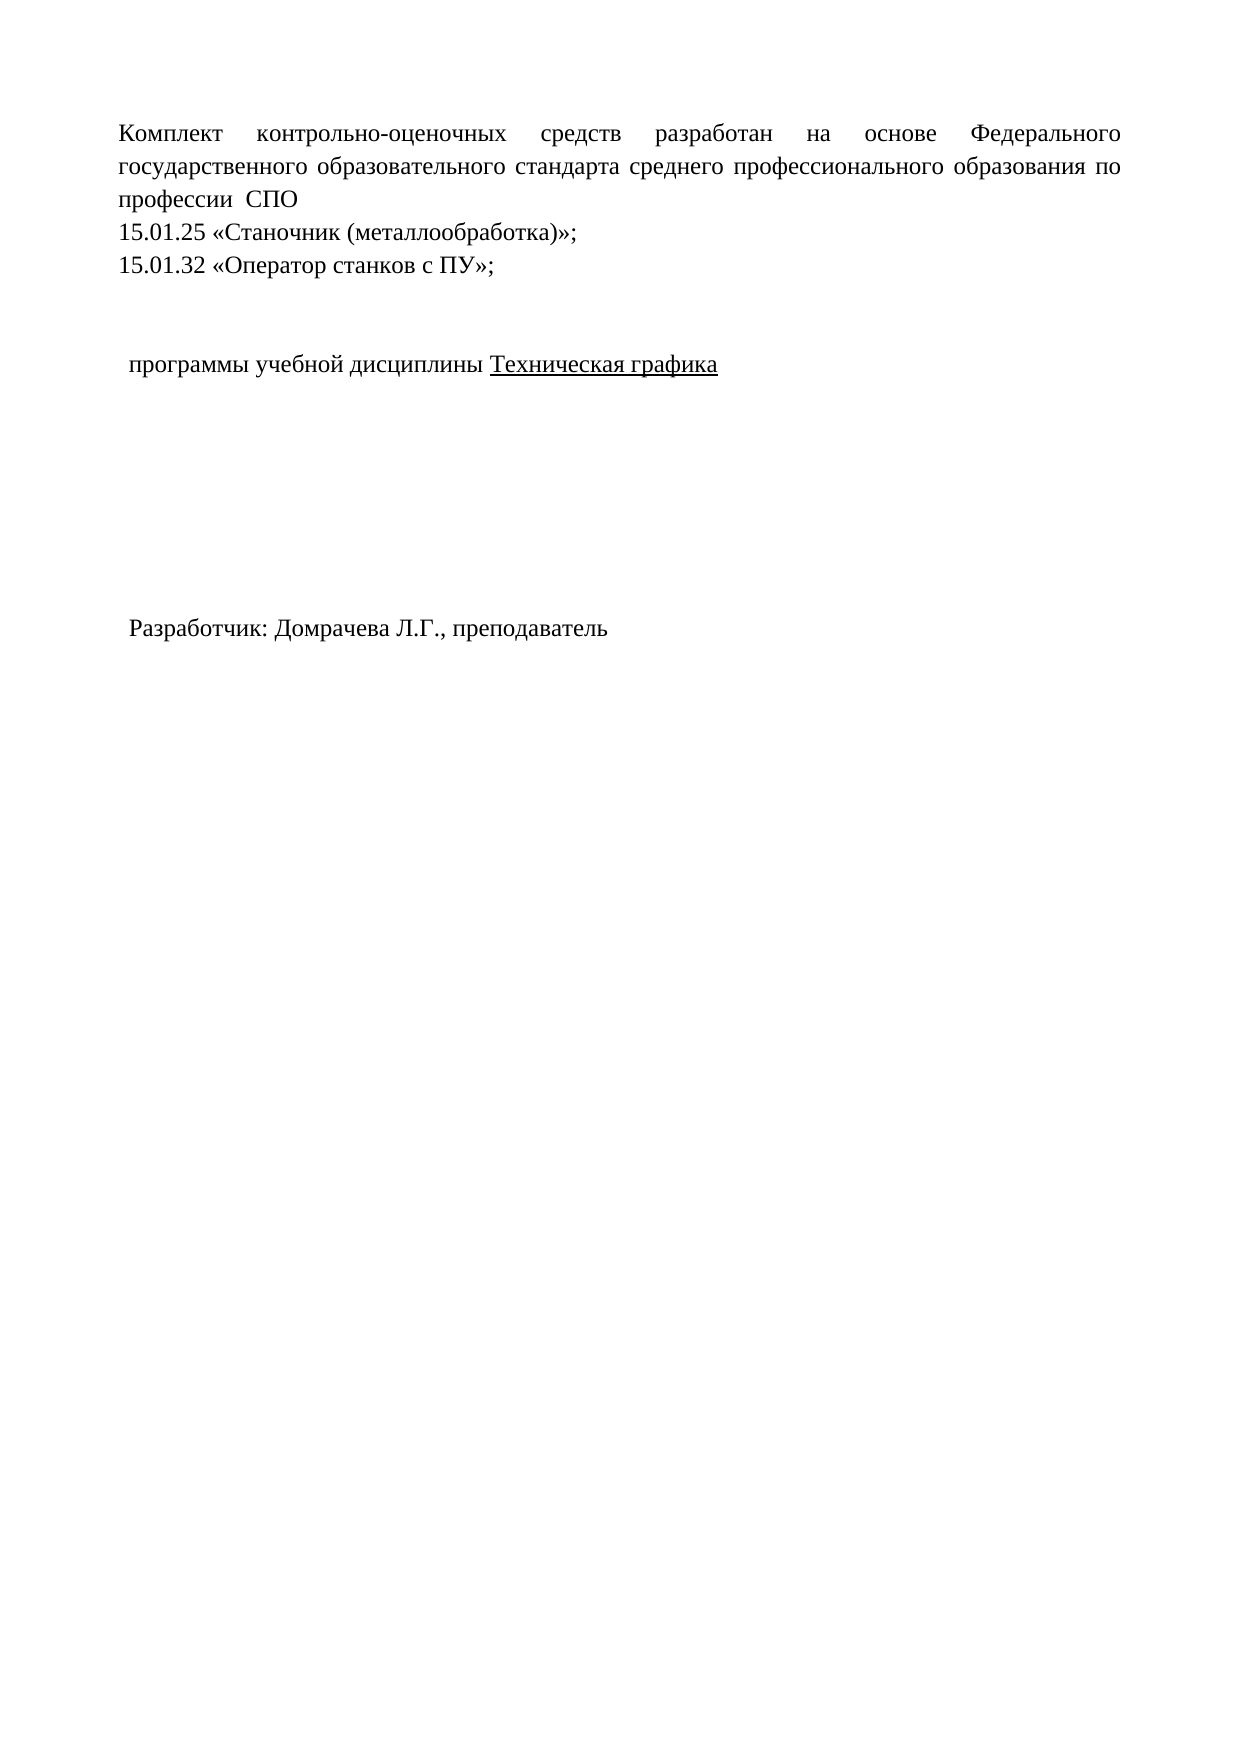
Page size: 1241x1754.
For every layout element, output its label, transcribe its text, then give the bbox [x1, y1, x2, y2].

text Комплект контрольно-оценочных средств разработан на основе Федерального государственного образовательного стандарта среднего профессионального образования по профессии СПО [118, 118, 1122, 213]
text 15.01.25 «Станочник (металлообработка)»; [118, 217, 1122, 246]
text Разработчик: Домрачева Л.Г., преподаватель [128, 613, 1122, 641]
text программы учебной дисциплины Техническая графика [128, 349, 1122, 378]
text 15.01.32 «Оператор станков с ПУ»; [118, 250, 1122, 279]
